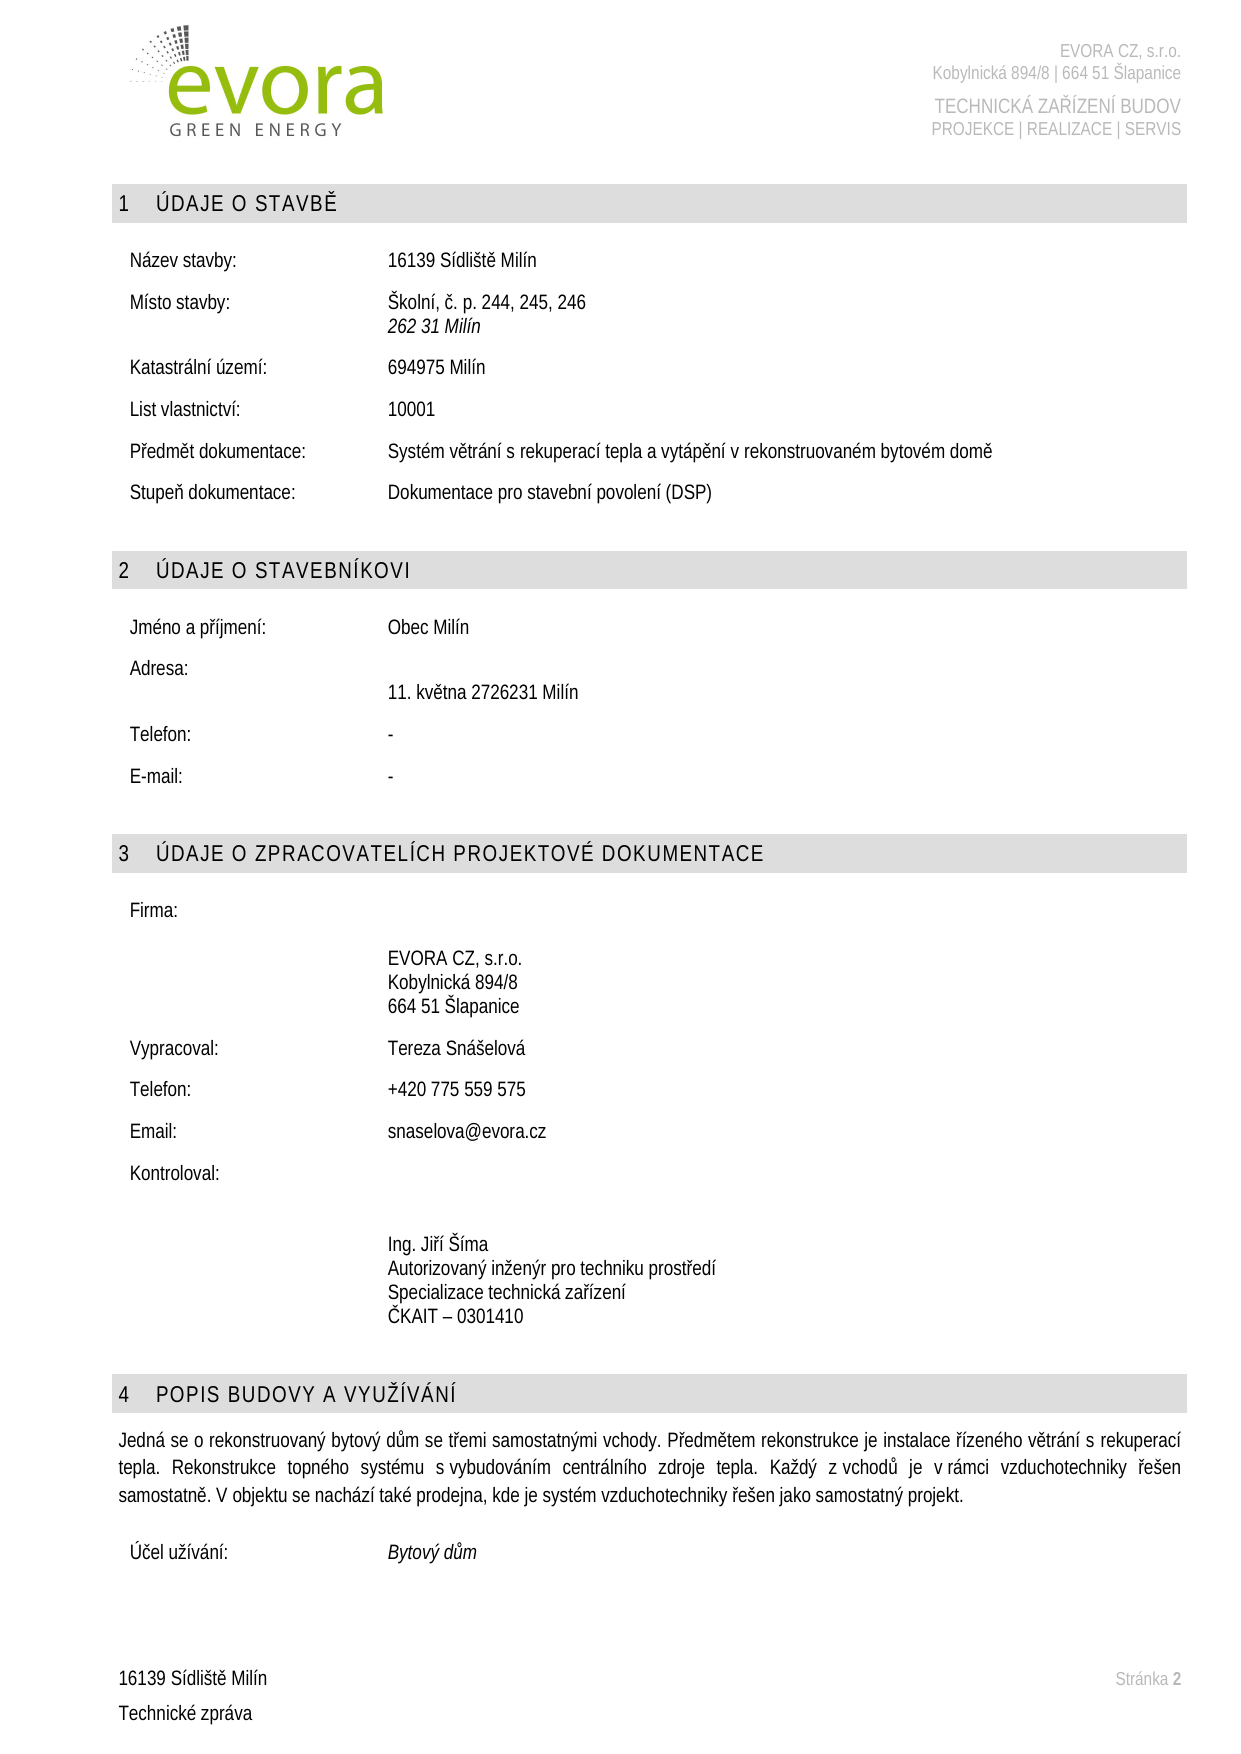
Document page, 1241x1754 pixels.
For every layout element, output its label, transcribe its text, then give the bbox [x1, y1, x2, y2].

table_cell Katastrální území: [118, 346, 376, 388]
table_cell Telefon: [118, 1068, 376, 1110]
table_cell Email: [118, 1110, 376, 1152]
text Jedná se o rekonstruovaný bytový dům se třemi samostatnými vchody. Předmětem rekonstrukce je instalace řízeného větrání s rekuperací tepla. Rekonstrukce topného systému s vybudováním centrálního zdroje tepla. Každý z vchodů je v rámci vzduchotechniky řešen samostatně. V objektu se nachází také prodejna, kde je systém vzduchotechniky řešen jako samostatný projekt. [118, 1428, 1181, 1507]
table_header Název stavby: [118, 239, 376, 281]
table_cell Místo stavby: [118, 281, 376, 346]
table_cell Předmět dokumentace: [118, 430, 376, 471]
subtitle Popis budovy a využívání [118, 1381, 1181, 1407]
table_cell Adresa: [118, 648, 376, 713]
picture [118, 12, 401, 146]
table_header [376, 889, 1181, 1027]
table_cell Telefon: [118, 713, 376, 755]
subtitle Údaje o stavbě [118, 190, 1181, 216]
table_cell List vlastnictví: [118, 388, 376, 430]
table_cell Vypracoval: [118, 1027, 376, 1068]
subtitle Údaje o stavebníkovi [118, 557, 1181, 583]
table_header Bytový dům [376, 1531, 1181, 1573]
table_cell [376, 1110, 1181, 1152]
table_cell Kontroloval: [118, 1152, 376, 1337]
table_header [376, 606, 1181, 647]
subtitle Údaje o zpracovatelích projektové dokumentace [118, 840, 1181, 866]
table_cell Stupeň dokumentace: [118, 471, 376, 513]
table_cell 262 31 Milín [376, 281, 1181, 346]
table_cell [376, 388, 1181, 430]
table_cell [376, 346, 1181, 388]
table_header Firma: [118, 889, 376, 1027]
table_header Jméno a příjmení: [118, 606, 376, 647]
table_cell E-mail: [118, 755, 376, 796]
table_header Účel užívání: [118, 1531, 376, 1573]
